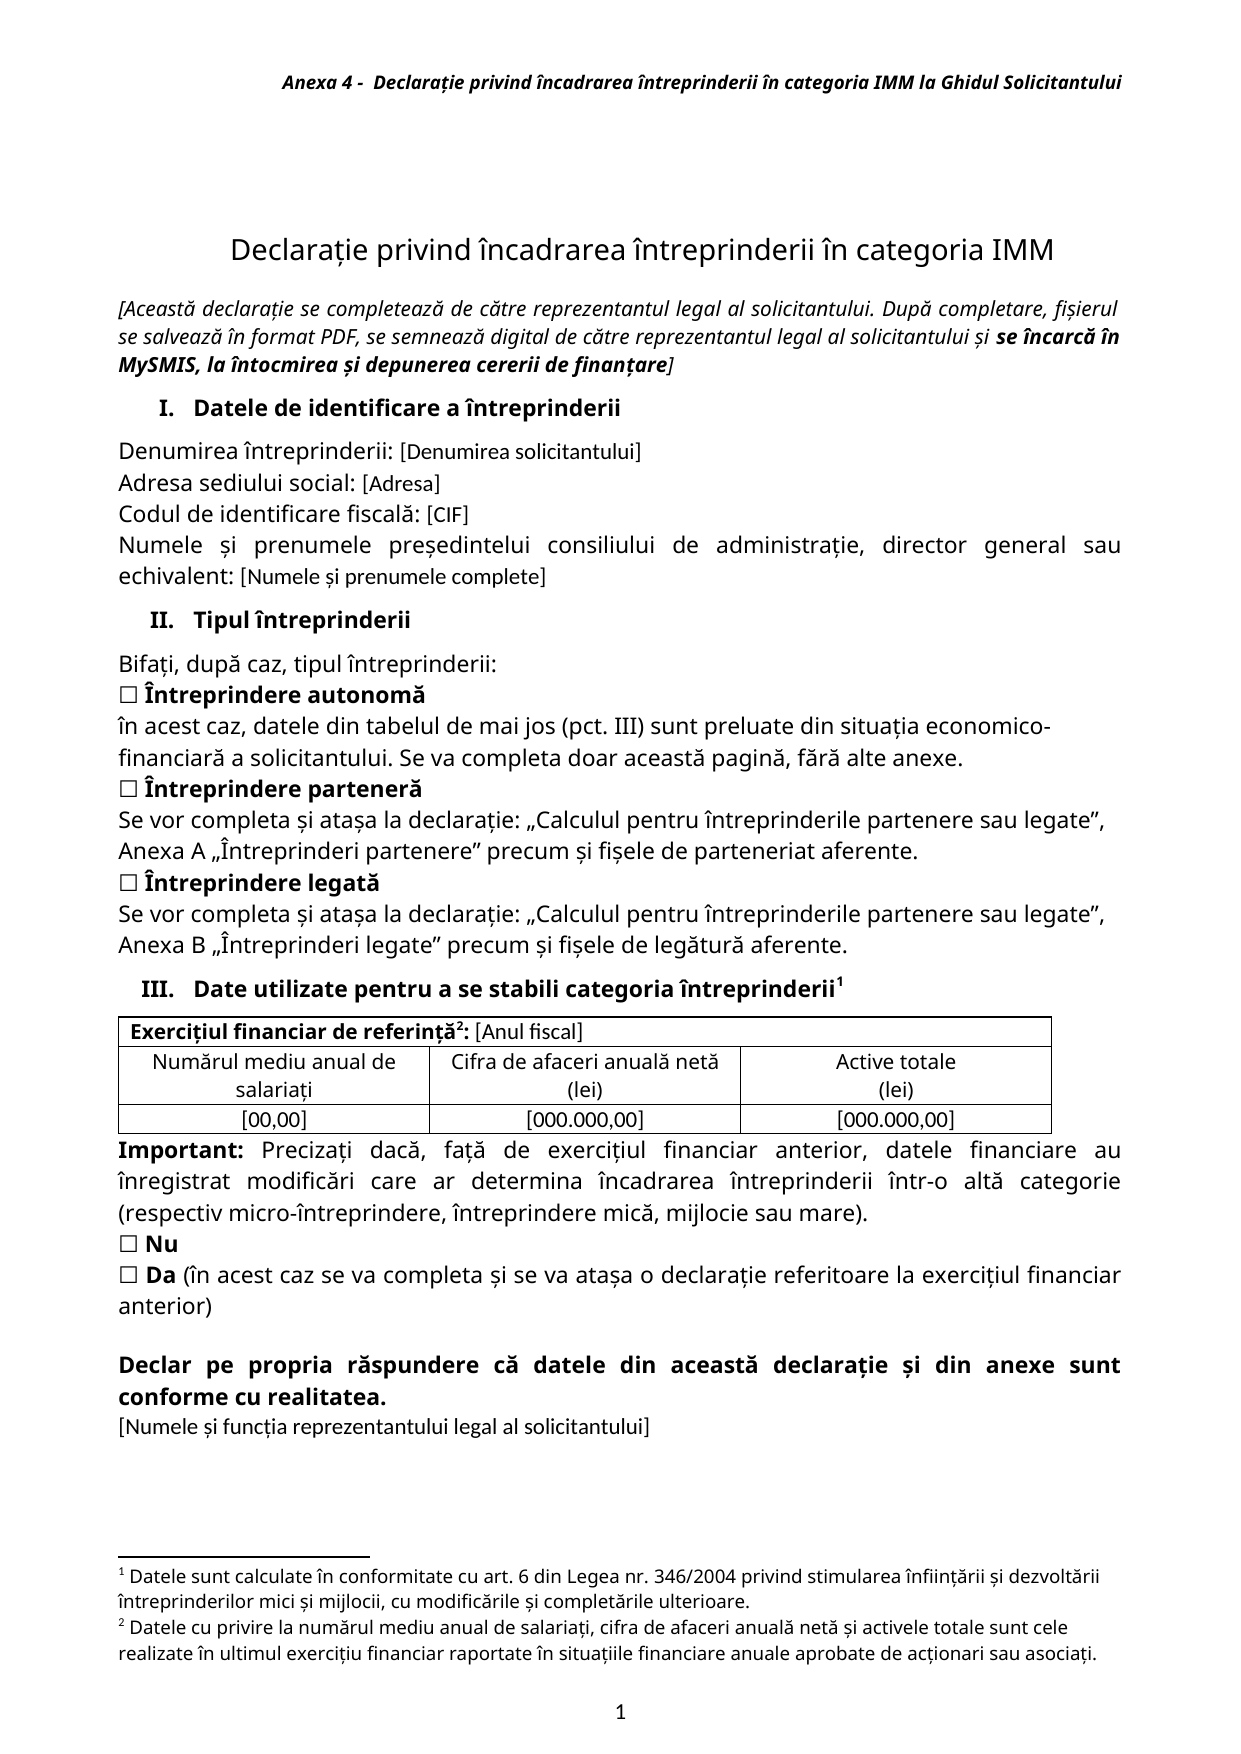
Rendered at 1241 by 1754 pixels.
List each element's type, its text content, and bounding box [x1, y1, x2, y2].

list Tipul întreprinderii [174, 604, 1122, 635]
subtitle Declaraţie privind încadrarea întreprinderii în categoria IMM [163, 229, 1122, 269]
text Nu [118, 1228, 1122, 1259]
text Adresa sediului social: [118, 466, 1122, 498]
text Declar pe propria răspundere că datele din această declaraţie şi din anexe sunt conforme cu realitatea. [118, 1349, 1122, 1412]
text Codul de identificare fiscală: [118, 498, 1122, 529]
list Date utilizate pentru a se stabili categoria întreprinderii [174, 973, 1122, 1004]
table_cell Active totale (lei) [741, 1047, 1051, 1104]
text Numele şi prenumele preşedintelui consiliului de administraţie, director general sau echivalent: [118, 529, 1122, 591]
text Bifaţi, după caz, tipul întreprinderii: [118, 648, 1122, 679]
text Da (în acest caz se va completa şi se va ataşa o declaraţie referitoare la exerciţiul financiar anterior) [118, 1259, 1122, 1321]
table_header Exerciţiul financiar de referinţă: [119, 1018, 1051, 1046]
table_cell [430, 1105, 740, 1133]
text Denumirea întreprinderii: [118, 435, 1122, 466]
table_cell Numărul mediu anual de salariaţi [119, 1047, 429, 1104]
text [Această declarație se completează de către reprezentantul legal al solicitantului. După completare, fișierul se salvează în format PDF, se semnează digital de către reprezentantul legal al solicitantului și se încarcă în MySMIS, la întocmirea și depunerea cererii de finanțare] [118, 294, 1122, 379]
text Întreprindere autonomă în acest caz, datele din tabelul de mai jos (pct. III) sunt preluate din situaţia economico-financiară a solicitantului. Se va completa doar această pagină, fără alte anexe. [118, 679, 1122, 773]
text Întreprindere parteneră Se vor completa şi ataşa la declaraţie: „Calculul pentru întreprinderile partenere sau legate”, Anexa A „Întreprinderi partenere” precum şi fişele de parteneriat aferente. [118, 773, 1122, 866]
table_cell [741, 1105, 1051, 1133]
text Important: Precizaţi dacă, faţă de exerciţiul financiar anterior, datele financiare au înregistrat modificări care ar determina încadrarea întreprinderii într-o altă categorie (respectiv micro-întreprindere, întreprindere mică, mijlocie sau mare). [118, 1134, 1122, 1228]
text Întreprindere legată Se vor completa şi ataşa la declaraţie: „Calculul pentru întreprinderile partenere sau legate”, Anexa B „Întreprinderi legate” precum şi fişele de legătură aferente. [118, 866, 1122, 960]
list Datele de identificare a întreprinderii [174, 391, 1122, 423]
table_cell Cifra de afaceri anuală netă (lei) [430, 1047, 740, 1104]
table_cell [119, 1105, 429, 1133]
